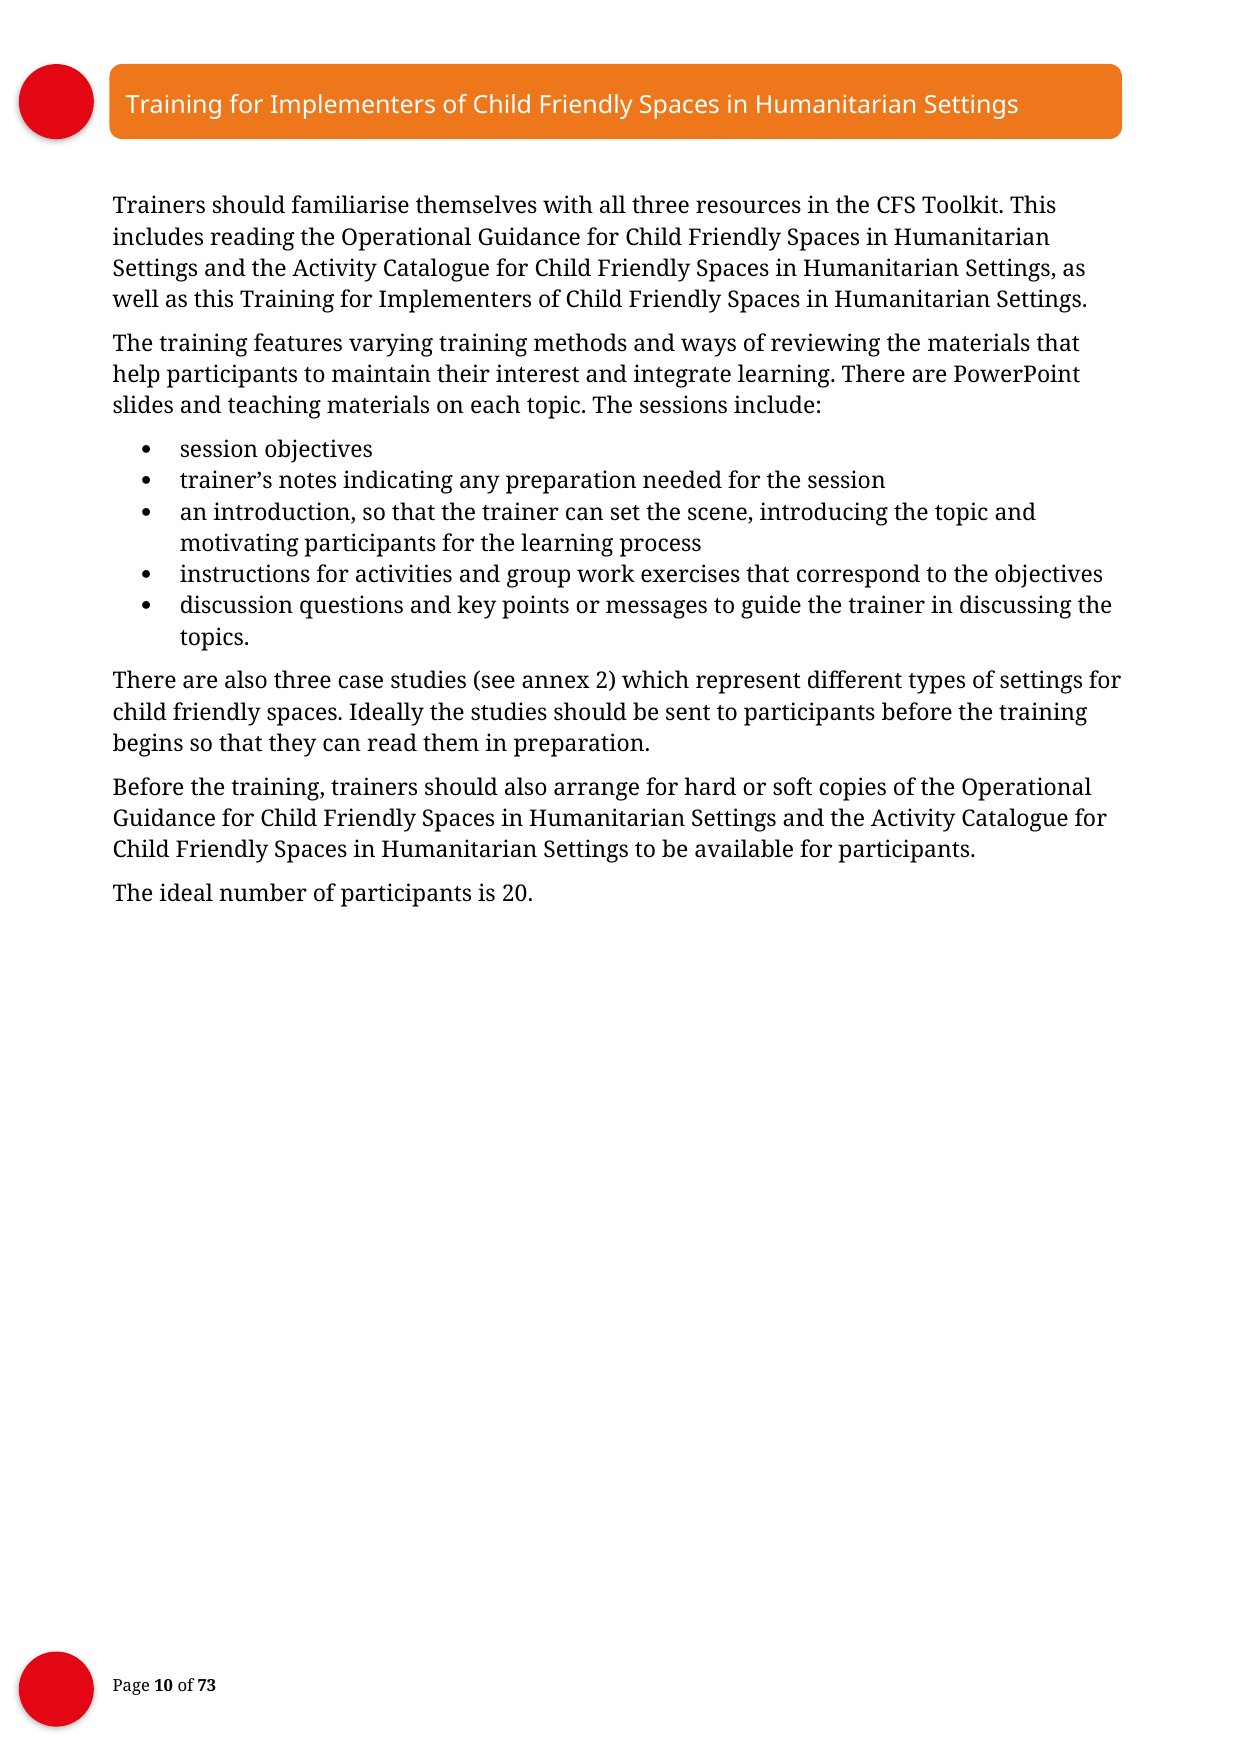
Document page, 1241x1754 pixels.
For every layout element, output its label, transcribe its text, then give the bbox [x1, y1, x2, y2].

list discussion questions and key points or messages to guide the trainer in discussing the topics. [142, 589, 1128, 652]
text There are also three case studies (see annex 2) which represent different types of settings for child friendly spaces. Ideally the studies should be sent to participants before the training begins so that they can read them in preparation. [112, 664, 1128, 758]
list an introduction, so that the trainer can set the scene, introducing the topic and motivating participants for the learning process [142, 496, 1128, 558]
text The ideal number of participants is 20. [112, 877, 1128, 908]
text Trainers should familiarise themselves with all three resources in the CFS Toolkit. This includes reading the Operational Guidance for Child Friendly Spaces in Humanitarian Settings and the Activity Catalogue for Child Friendly Spaces in Humanitarian Settings, as well as this Training for Implementers of Child Friendly Spaces in Humanitarian Settings. [112, 189, 1128, 314]
list session objectives [142, 433, 1128, 464]
text The training features varying training methods and ways of reviewing the materials that help participants to maintain their interest and integrate learning. There are PowerPoint slides and teaching materials on each topic. The sessions include: [112, 327, 1128, 421]
text Before the training, trainers should also arrange for hard or soft copies of the Operational Guidance for Child Friendly Spaces in Humanitarian Settings and the Activity Catalogue for Child Friendly Spaces in Humanitarian Settings to be available for participants. [112, 771, 1128, 864]
list instructions for activities and group work exercises that correspond to the objectives [142, 558, 1128, 589]
list trainer’s notes indicating any preparation needed for the session [142, 464, 1128, 496]
